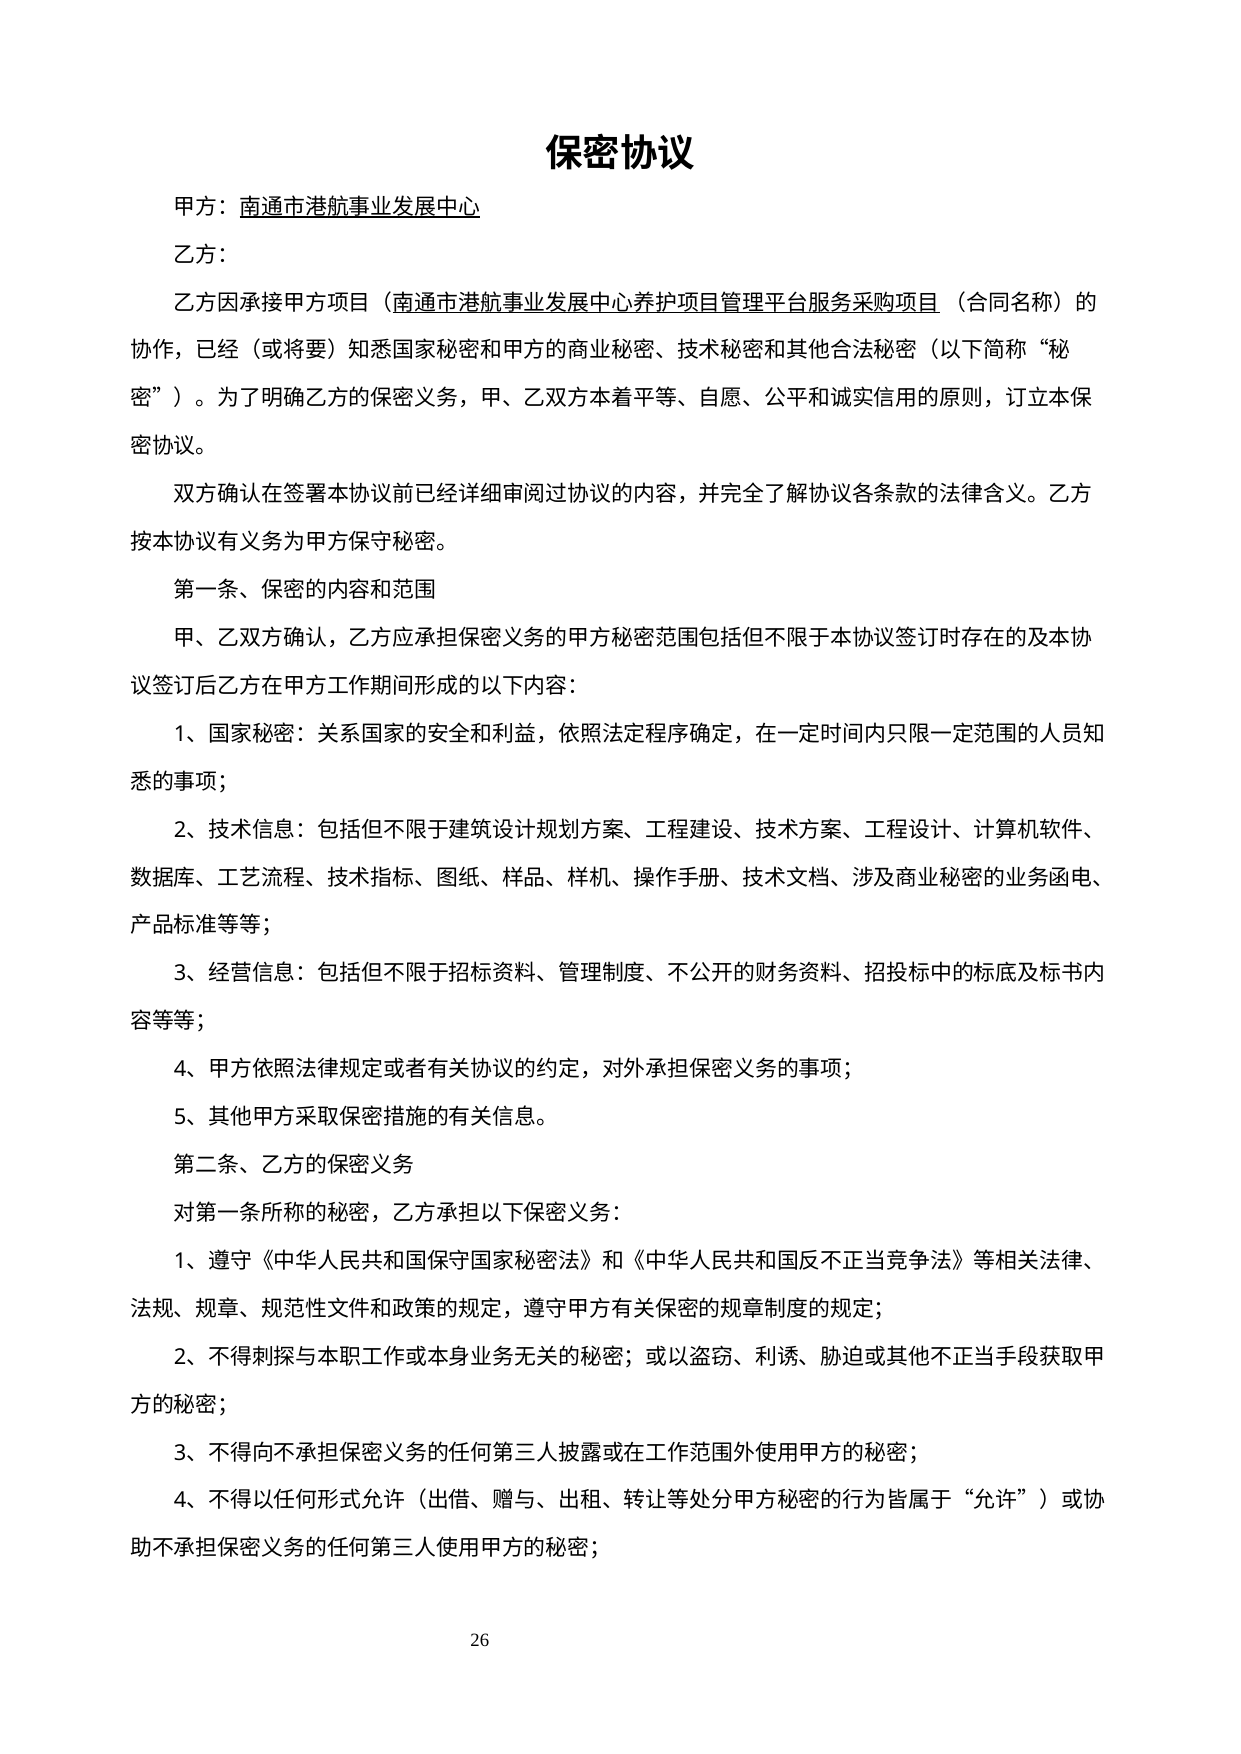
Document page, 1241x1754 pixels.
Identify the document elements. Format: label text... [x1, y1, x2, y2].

text 4、甲方依照法律规定或者有关协议的约定，对外承担保密义务的事项； [130, 1038, 1110, 1086]
text 第一条、保密的内容和范围 [130, 559, 1110, 607]
text 甲方：南通市港航事业发展中心 [130, 176, 1110, 224]
text 3、不得向不承担保密义务的任何第三人披露或在工作范围外使用甲方的秘密； [130, 1422, 1110, 1469]
text 2、不得刺探与本职工作或本身业务无关的秘密；或以盗窃、利诱、胁迫或其他不正当手段获取甲方的秘密； [130, 1326, 1110, 1422]
text 1、国家秘密：关系国家的安全和利益，依照法定程序确定，在一定时间内只限一定范围的人员知悉的事项； [130, 703, 1110, 799]
text 乙方因承接甲方项目（南通市港航事业发展中心养护项目管理平台服务采购项目 （合同名称）的协作，已经（或将要）知悉国家秘密和甲方的商业秘密、技术秘密和其他合法秘密（以下简称“秘密”）。为了明确乙方的保密义务，甲、乙双方本着平等、自愿、公平和诚实信用的原则，订立本保密协议。 [130, 272, 1110, 463]
text 2、技术信息：包括但不限于建筑设计规划方案、工程建设、技术方案、工程设计、计算机软件、数据库、工艺流程、技术指标、图纸、样品、样机、操作手册、技术文档、涉及商业秘密的业务函电、产品标准等等； [130, 799, 1110, 942]
text 对第一条所称的秘密，乙方承担以下保密义务： [130, 1182, 1110, 1230]
text 甲、乙双方确认，乙方应承担保密义务的甲方秘密范围包括但不限于本协议签订时存在的及本协议签订后乙方在甲方工作期间形成的以下内容： [130, 607, 1110, 703]
text 1、遵守《中华人民共和国保守国家秘密法》和《中华人民共和国反不正当竞争法》等相关法律、法规、规章、规范性文件和政策的规定，遵守甲方有关保密的规章制度的规定； [130, 1230, 1110, 1326]
text 保密协议 [130, 130, 1110, 176]
text 双方确认在签署本协议前已经详细审阅过协议的内容，并完全了解协议各条款的法律含义。乙方按本协议有义务为甲方保守秘密。 [130, 463, 1110, 559]
text 4、不得以任何形式允许（出借、赠与、出租、转让等处分甲方秘密的行为皆属于“允许”）或协助不承担保密义务的任何第三人使用甲方的秘密； [130, 1469, 1110, 1565]
text 乙方： [130, 224, 1110, 272]
text 第二条、乙方的保密义务 [130, 1134, 1110, 1182]
text 3、经营信息：包括但不限于招标资料、管理制度、不公开的财务资料、招投标中的标底及标书内容等等； [130, 942, 1110, 1038]
text 5、其他甲方采取保密措施的有关信息。 [130, 1086, 1110, 1134]
